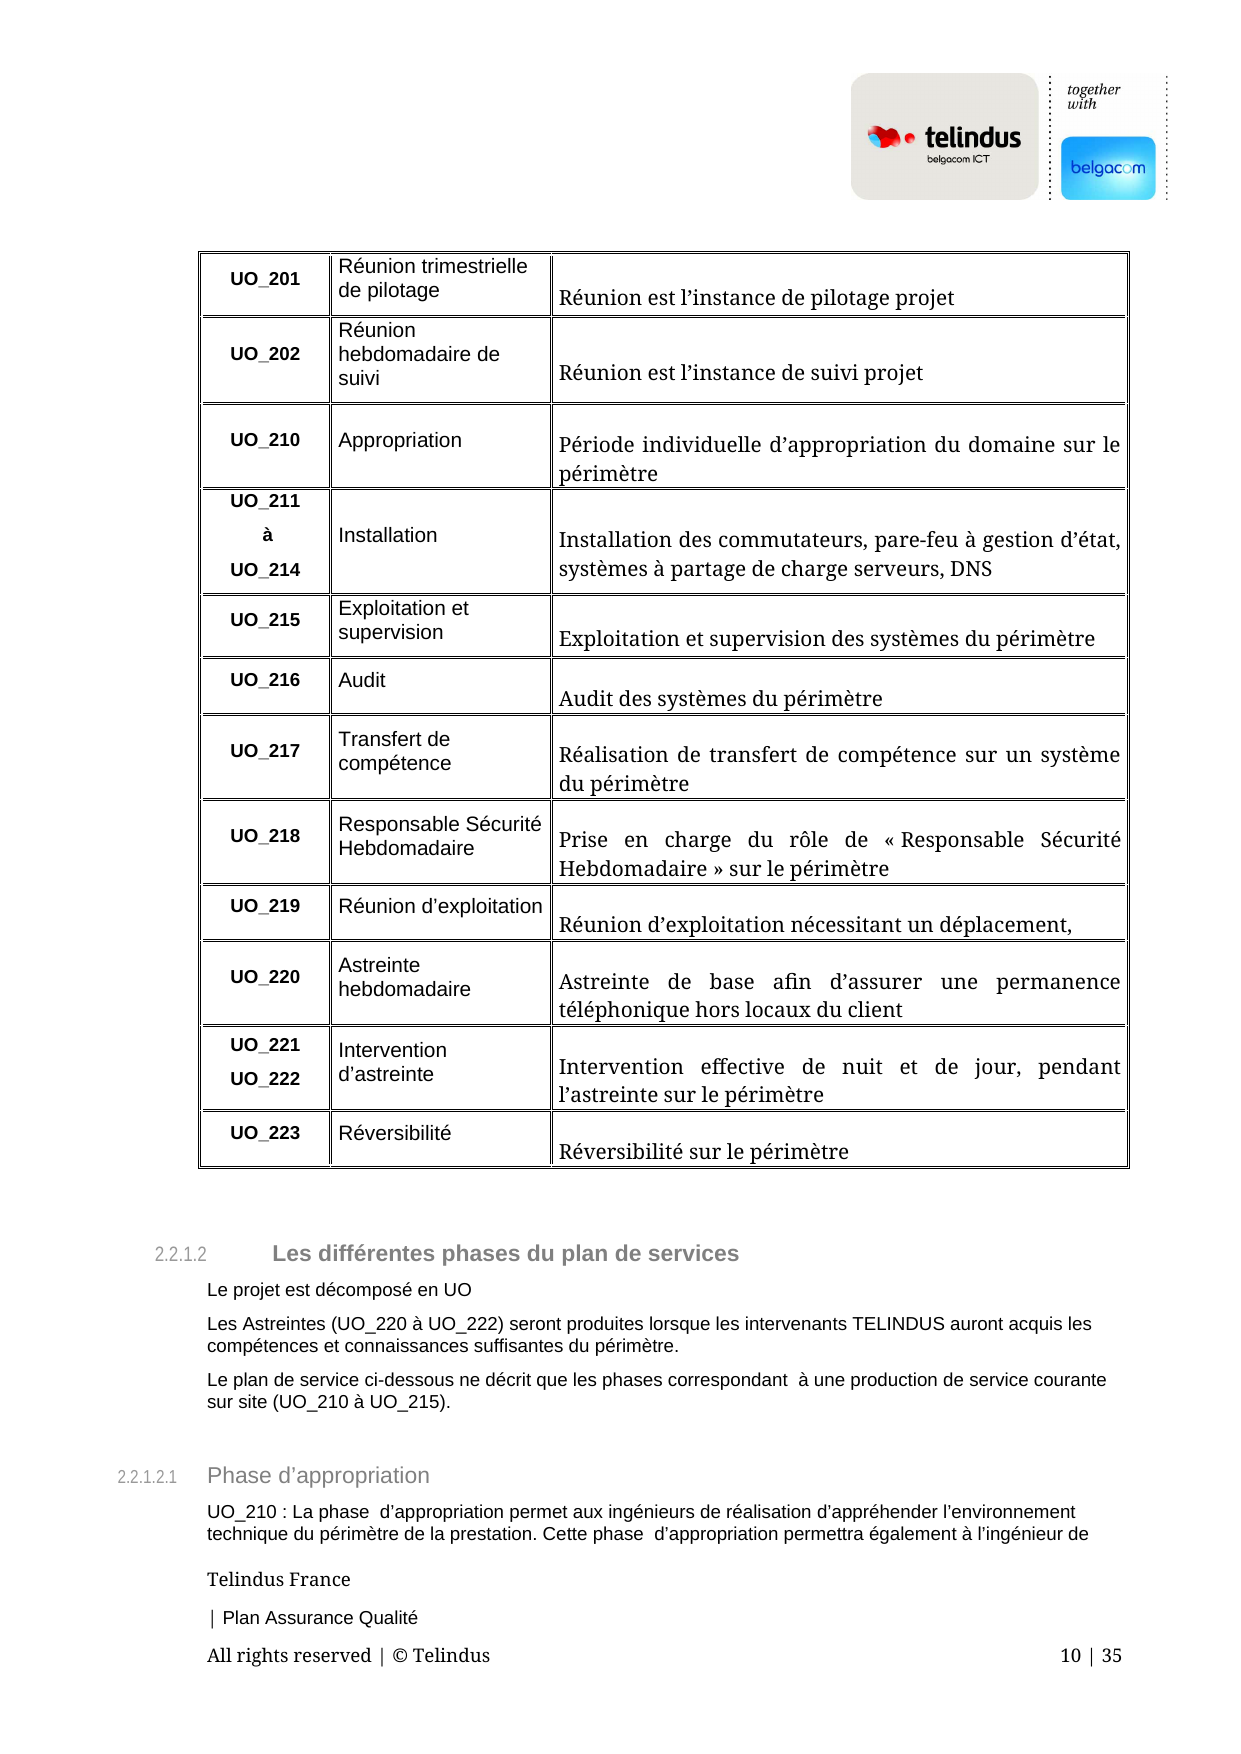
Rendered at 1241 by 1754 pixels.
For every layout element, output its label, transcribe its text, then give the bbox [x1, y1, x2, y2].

text Le projet est décomposé en UO [207, 1279, 1122, 1301]
table_cell Réversibilité [331, 1112, 551, 1166]
table_cell Intervention effective de nuit et de jour, pendant l’astreinte sur le périmètre [551, 1024, 1129, 1109]
table_cell Réunion trimestrielle de pilotage [331, 254, 551, 314]
table_cell UO_211 à UO_214 [200, 487, 331, 592]
table_cell UO_210 [200, 402, 331, 487]
table_cell Astreinte de base afin d’assurer une permanence téléphonique hors locaux du client [551, 939, 1129, 1024]
table_cell Réversibilité sur le périmètre [551, 1109, 1129, 1166]
table_cell Réalisation de transfert de compétence sur un système du périmètre [553, 713, 1127, 797]
table_cell Réunion d’exploitation nécessitant un déplacement, [553, 883, 1127, 939]
table_cell UO_201 [200, 252, 331, 314]
table_cell Installation des commutateurs, pare-feu à gestion d’état, systèmes à partage de charge serveurs, DNS [551, 487, 1129, 592]
table_cell Exploitation et supervision [332, 596, 550, 656]
table_cell Réunion d’exploitation [332, 886, 550, 939]
table_cell UO_223 [200, 1109, 331, 1166]
table_cell Installation [332, 490, 550, 592]
table_cell UO_215 [201, 593, 329, 656]
table_cell UO_202 [201, 315, 329, 402]
table_cell UO_218 [201, 798, 329, 882]
table_cell Audit des systèmes du périmètre [551, 656, 1129, 712]
text Le plan de service ci-dessous ne décrit que les phases correspondant à une production de service courante sur site (UO_210 à UO_215). [207, 1369, 1122, 1412]
text Les Astreintes (UO_220 à UO_222) seront produites lorsque les intervenants TELINDUS auront acquis les compétences et connaissances suffisantes du périmètre. [207, 1313, 1122, 1356]
table_cell Intervention d’astreinte [332, 1027, 550, 1109]
table_cell Prise en charge du rôle de « Responsable Sécurité Hebdomadaire » sur le périmètre [553, 798, 1127, 882]
table_cell Appropriation [332, 405, 550, 487]
table_cell UO_217 [201, 713, 329, 797]
table_cell Réunion est l’instance de pilotage projet [551, 254, 1127, 314]
table_cell Réunion est l’instance de suivi projet [553, 315, 1127, 402]
table_cell UO_216 [200, 656, 331, 712]
table_cell UO_220 [200, 939, 331, 1024]
table_cell Audit [332, 659, 550, 712]
table_cell Exploitation et supervision des systèmes du périmètre [553, 593, 1127, 656]
table_cell UO_219 [201, 883, 329, 939]
table_cell Période individuelle d’appropriation du domaine sur le périmètre [551, 402, 1129, 487]
subtitle Phase d’appropriation [177, 1462, 1122, 1488]
table_cell Responsable Sécurité Hebdomadaire [332, 801, 550, 882]
picture [851, 73, 1168, 200]
subtitle Les différentes phases du plan de services [207, 1240, 1122, 1267]
table_cell Transfert de compétence [332, 716, 550, 797]
table_cell Astreinte hebdomadaire [332, 942, 550, 1024]
table_cell UO_221 UO_222 [200, 1024, 331, 1109]
table_cell Réunion hebdomadaire de suivi [332, 318, 550, 402]
